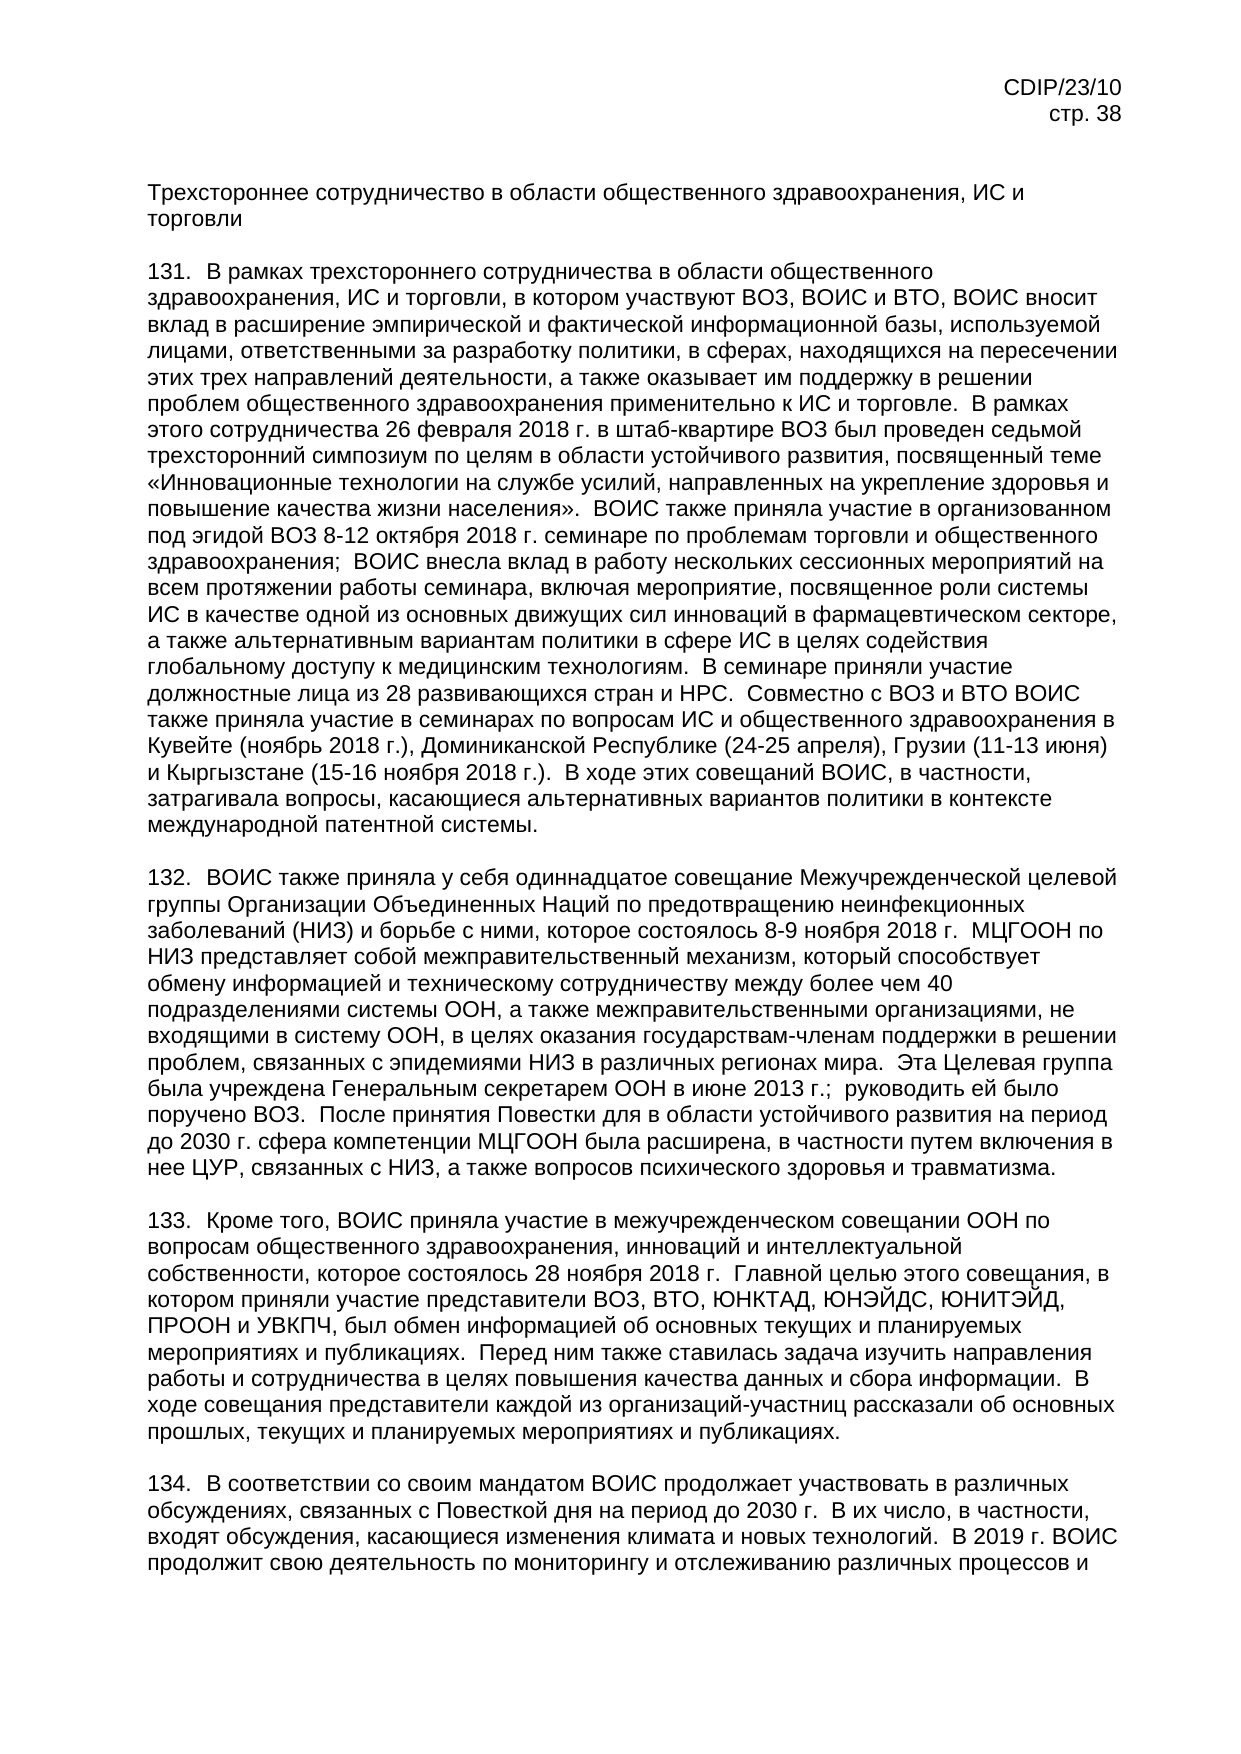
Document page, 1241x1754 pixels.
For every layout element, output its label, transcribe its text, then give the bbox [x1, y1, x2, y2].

list Кроме того, ВОИС приняла участие в межучрежденческом совещании ООН по вопросам общественного здравоохранения, инноваций и интеллектуальной собственности, которое состоялось 28 ноября 2018 г. Главной целью этого совещания, в котором приняли участие представители ВОЗ, ВТО, ЮНКТАД, ЮНЭЙДС, ЮНИТЭЙД, ПРООН и УВКПЧ, был обмен информацией об основных текущих и планируемых мероприятиях и публикациях. Перед ним также ставилась задача изучить направления работы и сотрудничества в целях повышения качества данных и сбора информации. В ходе совещания представители каждой из организаций-участниц рассказали об основных прошлых, текущих и планируемых мероприятиях и публикациях. [147, 1207, 1122, 1444]
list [147, 1470, 1122, 1576]
text Трехстороннее сотрудничество в области общественного здравоохранения, ИС и торговли [147, 179, 1122, 232]
list В рамках трехстороннего сотрудничества в области общественного здравоохранения, ИС и торговли, в котором участвуют ВОЗ, ВОИС и ВТО, ВОИС вносит вклад в расширение эмпирической и фактической информационной базы, используемой лицами, ответственными за разработку политики, в сферах, находящихся на пересечении этих трех направлений деятельности, а также оказывает им поддержку в решении проблем общественного здравоохранения применительно к ИС и торговле. В рамках этого сотрудничества 26 февраля 2018 г. в штаб-квартире ВОЗ был проведен седьмой трехсторонний симпозиум по целям в области устойчивого развития, посвященный теме «Инновационные технологии на службе усилий, направленных на укрепление здоровья и повышение качества жизни населения». ВОИС также приняла участие в организованном под эгидой ВОЗ 8-12 октября 2018 г. семинаре по проблемам торговли и общественного здравоохранения; ВОИС внесла вклад в работу нескольких сессионных мероприятий на всем протяжении работы семинара, включая мероприятие, посвященное роли системы ИС в качестве одной из основных движущих сил инноваций в фармацевтическом секторе, а также альтернативным вариантам политики в сфере ИС в целях содействия глобальному доступу к медицинским технологиям. В семинаре приняли участие должностные лица из 28 развивающихся стран и НРС. Совместно с ВОЗ и ВТО ВОИС также приняла участие в семинарах по вопросам ИС и общественного здравоохранения в Кувейте (ноябрь 2018 г.), Доминиканской Республике (24-25 апреля), Грузии (11-13 июня) и Кыргызстане (15-16 ноября 2018 г.). В ходе этих совещаний ВОИС, в частности, затрагивала вопросы, касающиеся альтернативных вариантов политики в контексте международной патентной системы. [147, 258, 1122, 838]
list ВОИС также приняла у себя одиннадцатое совещание Межучрежденческой целевой группы Организации Объединенных Наций по предотвращению неинфекционных заболеваний (НИЗ) и борьбе с ними, которое состоялось 8-9 ноября 2018 г. МЦГООН по НИЗ представляет собой межправительственный механизм, который способствует обмену информацией и техническому сотрудничеству между более чем 40 подразделениями системы ООН, а также межправительственными организациями, не входящими в систему ООН, в целях оказания государствам-членам поддержки в решении проблем, связанных с эпидемиями НИЗ в различных регионах мира. Эта Целевая группа была учреждена Генеральным секретарем ООН в июне 2013 г.; руководить ей было поручено ВОЗ. После принятия Повестки для в области устойчивого развития на период до 2030 г. сфера компетенции МЦГООН была расширена, в частности путем включения в нее ЦУР, связанных с НИЗ, а также вопросов психического здоровья и травматизма. [147, 864, 1122, 1180]
